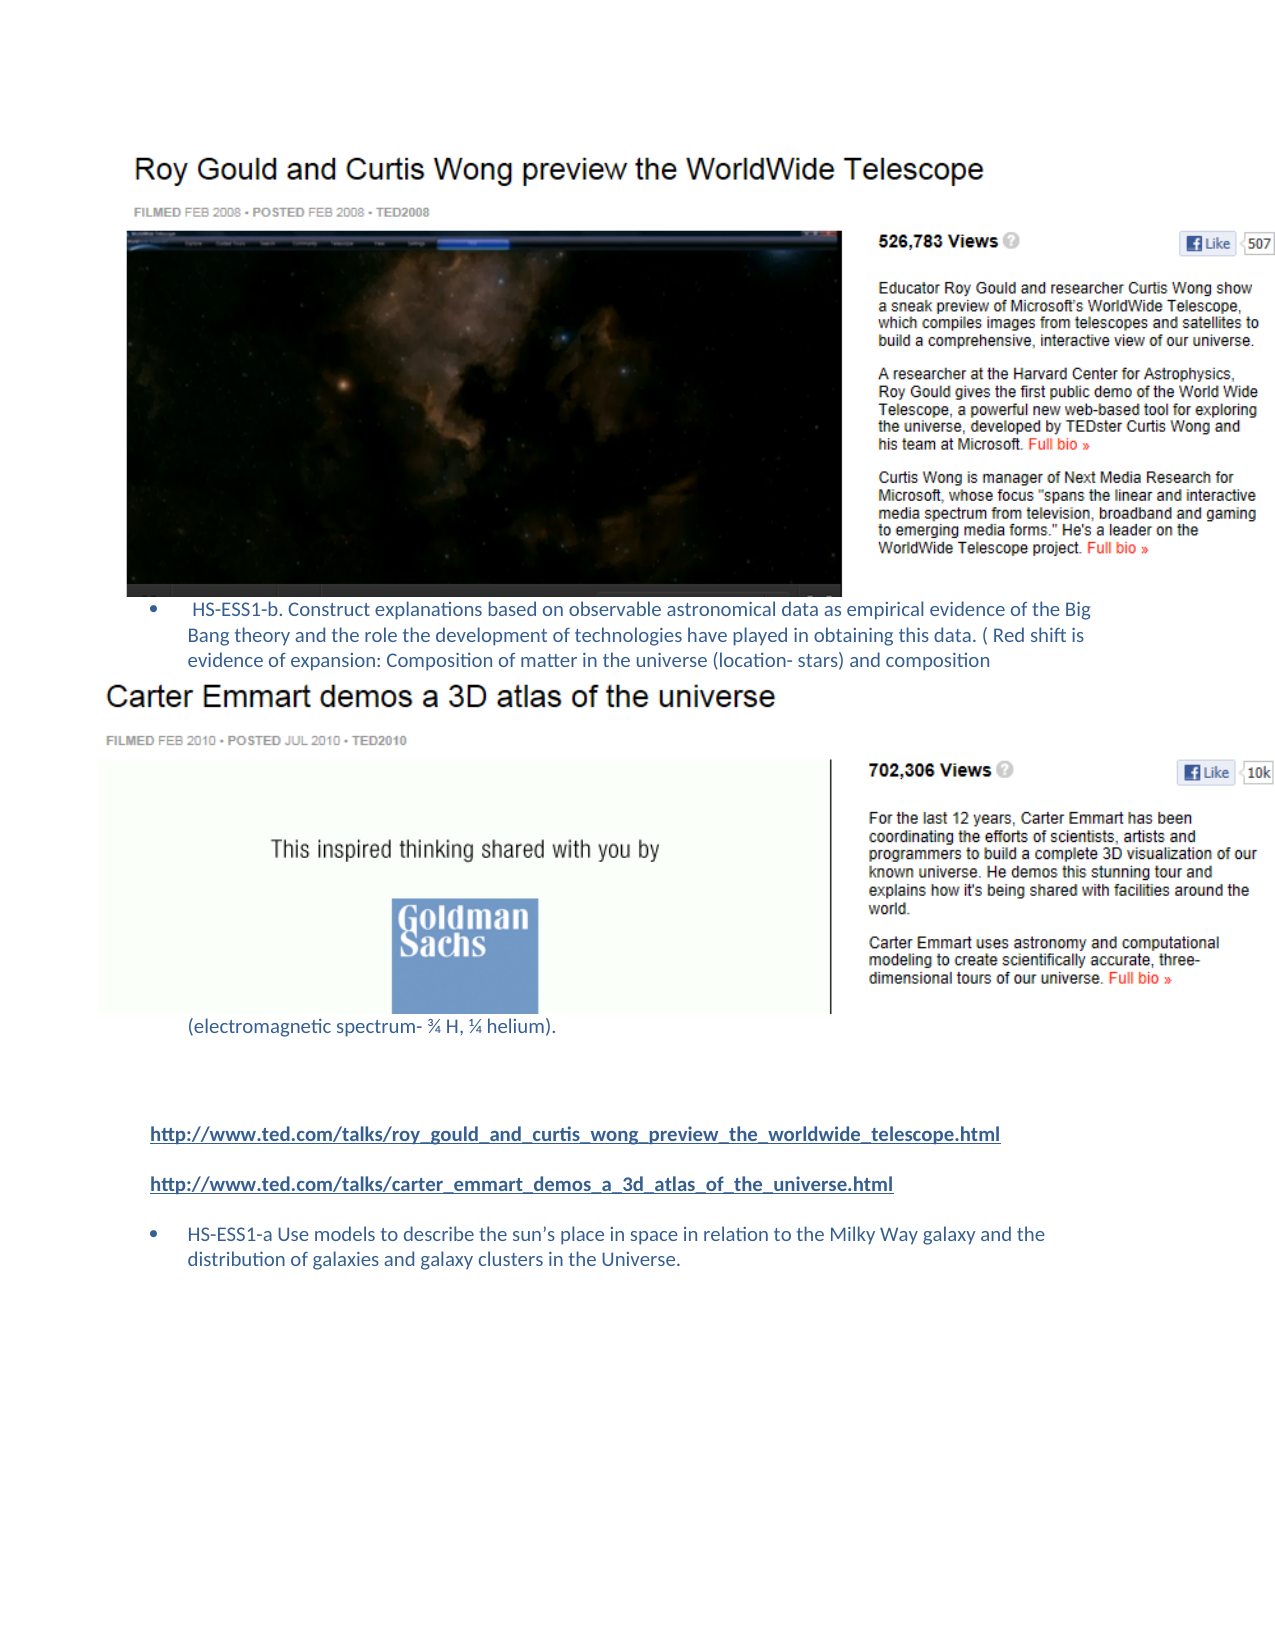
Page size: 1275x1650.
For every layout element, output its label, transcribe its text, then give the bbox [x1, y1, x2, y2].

text http://www.ted.com/talks/carter_emmart_demos_a_3d_atlas_of_the_universe.html [150, 1171, 1125, 1197]
picture [118, 150, 1275, 597]
list HS-ESS1-b. Construct explanations based on observable astronomical data as empirical evidence of the Big Bang theory and the role the development of technologies have played in obtaining this data. ( Red shift is evidence of expansion: Composition of matter in the universe (location- stars) and composition (electromagnetic spectrum- ¾ H, ¼ helium). [150, 597, 1125, 681]
text http://www.ted.com/talks/roy_gould_and_curtis_wong_preview_the_worldwide_telescope.html [150, 1121, 1125, 1147]
list HS-ESS1-a Use models to describe the sun’s place in space in relation to the Milky Way galaxy and the distribution of galaxies and galaxy clusters in the Universe. [150, 1221, 1125, 1272]
list HS-ESS1-b. Construct explanations based on observable astronomical data as empirical evidence of the Big Bang theory and the role the development of technologies have played in obtaining this data. ( Red shift is evidence of expansion: Composition of matter in the universe (location- stars) and composition (electromagnetic spectrum- ¾ H, ¼ helium). [150, 1014, 1125, 1039]
picture [100, 681, 1275, 1014]
